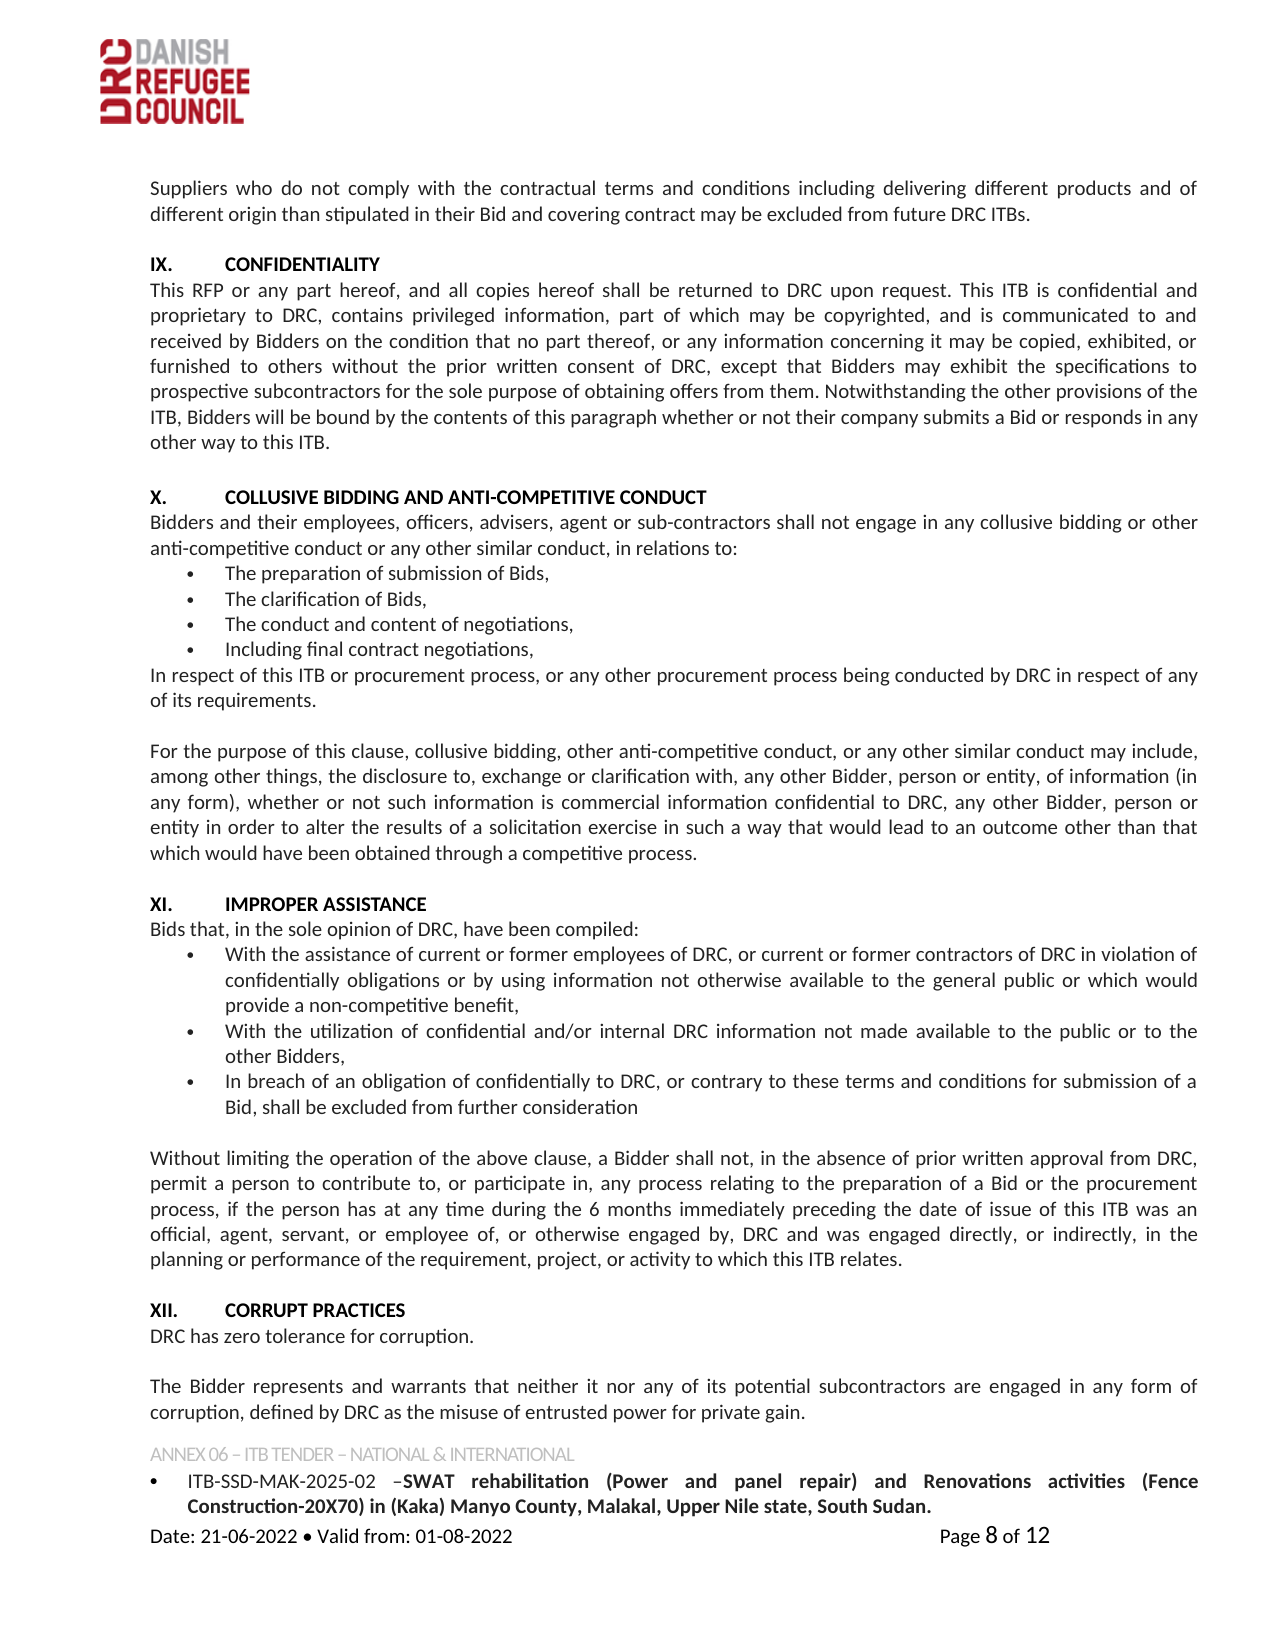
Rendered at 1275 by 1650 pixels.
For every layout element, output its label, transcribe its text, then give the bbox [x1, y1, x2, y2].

list In breach of an obligation of confidentially to DRC, or contrary to these terms and conditions for submission of a Bid, shall be excluded from further consideration [187, 1069, 1200, 1119]
text In respect of this ITB or procurement process, or any other procurement process being conducted by DRC in respect of any of its requirements. [150, 662, 1200, 713]
text Suppliers who do not comply with the contractual terms and conditions including delivering different products and of different origin than stipulated in their Bid and covering contract may be excluded from future DRC ITBs. [150, 175, 1200, 226]
text For the purpose of this clause, collusive bidding, other anti-competitive conduct, or any other similar conduct may include, among other things, the disclosure to, exchange or clarification with, any other Bidder, person or entity, of information (in any form), whether or not such information is commercial information confidential to DRC, any other Bidder, person or entity in order to alter the results of a solicitation exercise in such a way that would lead to an outcome other than that which would have been obtained through a competitive process. [150, 738, 1200, 865]
subtitle Collusive Bidding and Anti-Competitive Conduct [150, 484, 1200, 509]
subtitle Corrupt Practices [150, 1297, 1200, 1323]
text The Bidder represents and warrants that neither it nor any of its potential subcontractors are engaged in any form of corruption, defined by DRC as the misuse of entrusted power for private gain. [150, 1374, 1200, 1424]
text Without limiting the operation of the above clause, a Bidder shall not, in the absence of prior written approval from DRC, permit a person to contribute to, or participate in, any process relating to the preparation of a Bid or the procurement process, if the person has at any time during the 6 months immediately preceding the date of issue of this ITB was an official, agent, servant, or employee of, or otherwise engaged by, DRC and was engaged directly, or indirectly, in the planning or performance of the requirement, project, or activity to which this ITB relates. [150, 1145, 1200, 1272]
list Including final contract negotiations, [187, 637, 1200, 662]
text This RFP or any part hereof, and all copies hereof shall be returned to DRC upon request. This ITB is confidential and proprietary to DRC, contains privileged information, part of which may be copyrighted, and is communicated to and received by Bidders on the condition that no part thereof, or any information concerning it may be copied, exhibited, or furnished to others without the prior written consent of DRC, except that Bidders may exhibit the specifications to prospective subcontractors for the sole purpose of obtaining offers from them. Notwithstanding the other provisions of the ITB, Bidders will be bound by the contents of this paragraph whether or not their company submits a Bid or responds in any other way to this ITB. [150, 277, 1200, 455]
picture [100, 39, 250, 124]
list With the utilization of confidential and/or internal DRC information not made available to the public or to the other Bidders, [187, 1018, 1200, 1069]
text DRC has zero tolerance for corruption. [150, 1323, 1200, 1348]
text Bidders and their employees, officers, advisers, agent or sub-contractors shall not engage in any collusive bidding or other anti-competitive conduct or any other similar conduct, in relations to: [150, 509, 1200, 560]
subtitle Confidentiality [150, 252, 1200, 277]
list The clarification of Bids, [187, 586, 1200, 611]
list The preparation of submission of Bids, [187, 560, 1200, 586]
list With the assistance of current or former employees of DRC, or current or former contractors of DRC in violation of confidentially obligations or by using information not otherwise available to the general public or which would provide a non-competitive benefit, [187, 942, 1200, 1018]
list The conduct and content of negotiations, [187, 611, 1200, 637]
text Bids that, in the sole opinion of DRC, have been compiled: [150, 916, 1200, 942]
subtitle Improper Assistance [150, 891, 1200, 916]
